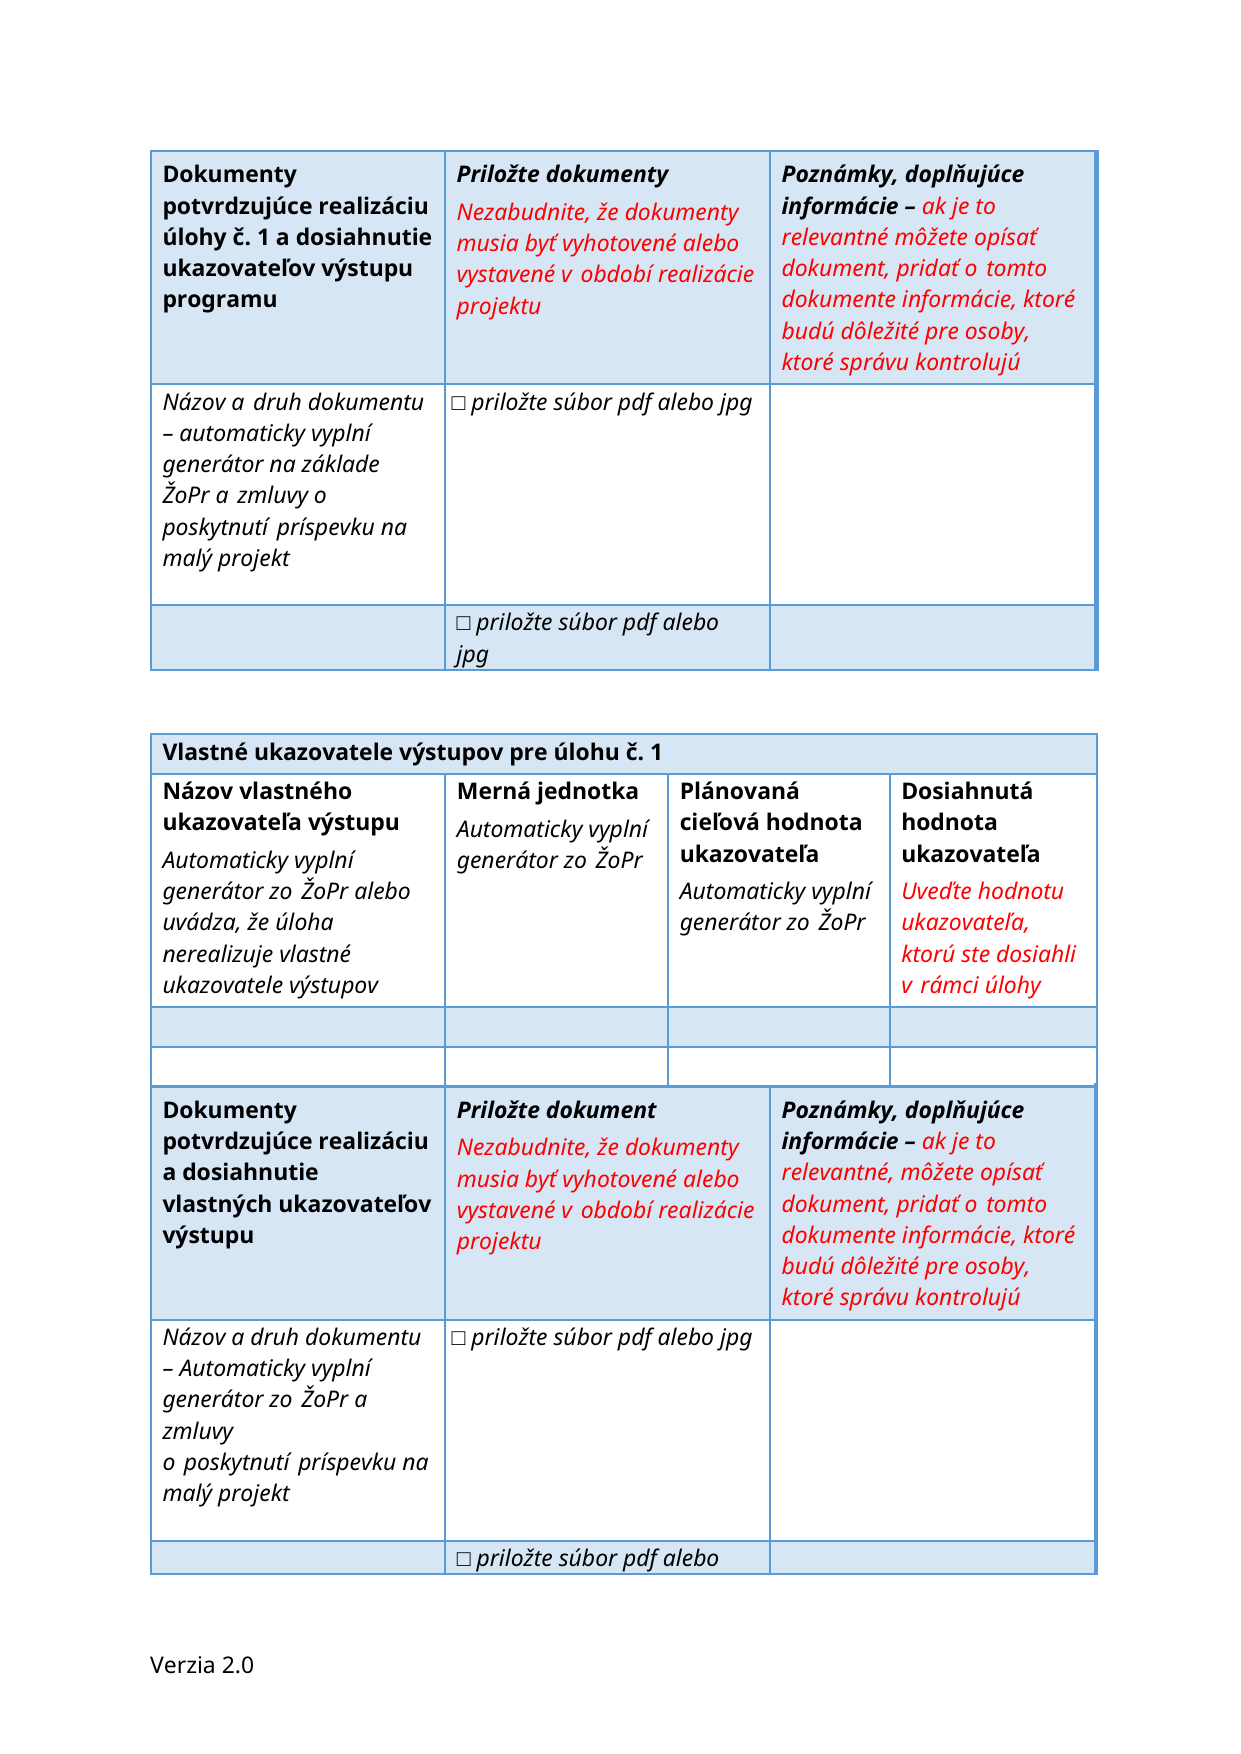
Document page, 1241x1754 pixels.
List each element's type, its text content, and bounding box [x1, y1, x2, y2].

table_cell □ priložte súbor pdf alebo jpg [446, 606, 769, 669]
table_cell [891, 1048, 1096, 1085]
table_cell Názov a druh dokumentu – automaticky vyplní generátor na základe ŽoPr a zmluvy o poskytnutí príspevku na malý projekt [152, 385, 444, 604]
table_cell Dokumenty potvrdzujúce realizáciu a dosiahnutie vlastných ukazovateľov výstupu [152, 1088, 444, 1319]
table_cell [669, 1008, 889, 1046]
table_cell Názov a druh dokumentu – Automaticky vyplní generátor zo ŽoPr a zmluvy o poskytnutí príspevku na malý projekt [152, 1321, 444, 1539]
table_cell □ priložte súbor pdf alebo jpg [446, 385, 769, 604]
table_cell Názov vlastného ukazovateľa výstupu Automaticky vyplní generátor zo ŽoPr alebo uvádza, že úloha nerealizuje vlastné ukazovatele výstupov [152, 775, 444, 1006]
table_cell Priložte dokumenty Nezabudnite, že dokumenty musia byť vyhotovené alebo vystavené v období realizácie projektu [446, 152, 769, 383]
table_cell [771, 385, 1094, 604]
table_cell [152, 1542, 444, 1573]
table_cell [446, 1048, 667, 1085]
table_cell [891, 1008, 1096, 1046]
table_cell Poznámky, doplňujúce informácie – ak je to relevantné môžete opísať dokument, pridať o tomto dokumente informácie, ktoré budú dôležité pre osoby, ktoré správu kontrolujú [771, 152, 1094, 383]
table_header Vlastné ukazovatele výstupov pre úlohu č. 1 [152, 735, 1096, 773]
table_cell [152, 1008, 444, 1046]
table_cell [446, 1008, 667, 1046]
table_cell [446, 1542, 769, 1573]
table_cell [771, 1321, 1094, 1539]
table_cell Priložte dokument Nezabudnite, že dokumenty musia byť vyhotovené alebo vystavené v období realizácie projektu [446, 1088, 769, 1319]
table_cell [771, 1542, 1094, 1573]
table_cell [669, 1048, 889, 1085]
table_cell □ priložte súbor pdf alebo jpg [446, 1321, 769, 1539]
table_cell Plánovaná cieľová hodnota ukazovateľa Automaticky vyplní generátor zo ŽoPr [669, 775, 889, 1006]
table_cell Merná jednotka Automaticky vyplní generátor zo ŽoPr [446, 775, 667, 1006]
table_cell [152, 1048, 444, 1085]
table_cell Dosiahnutá hodnota ukazovateľa Uveďte hodnotu ukazovateľa, ktorú ste dosiahli v rámci úlohy [891, 775, 1096, 1006]
table_cell Dokumenty potvrdzujúce realizáciu úlohy č. 1 a dosiahnutie ukazovateľov výstupu programu [152, 152, 444, 383]
table_cell [152, 606, 444, 669]
table_cell [771, 606, 1094, 669]
